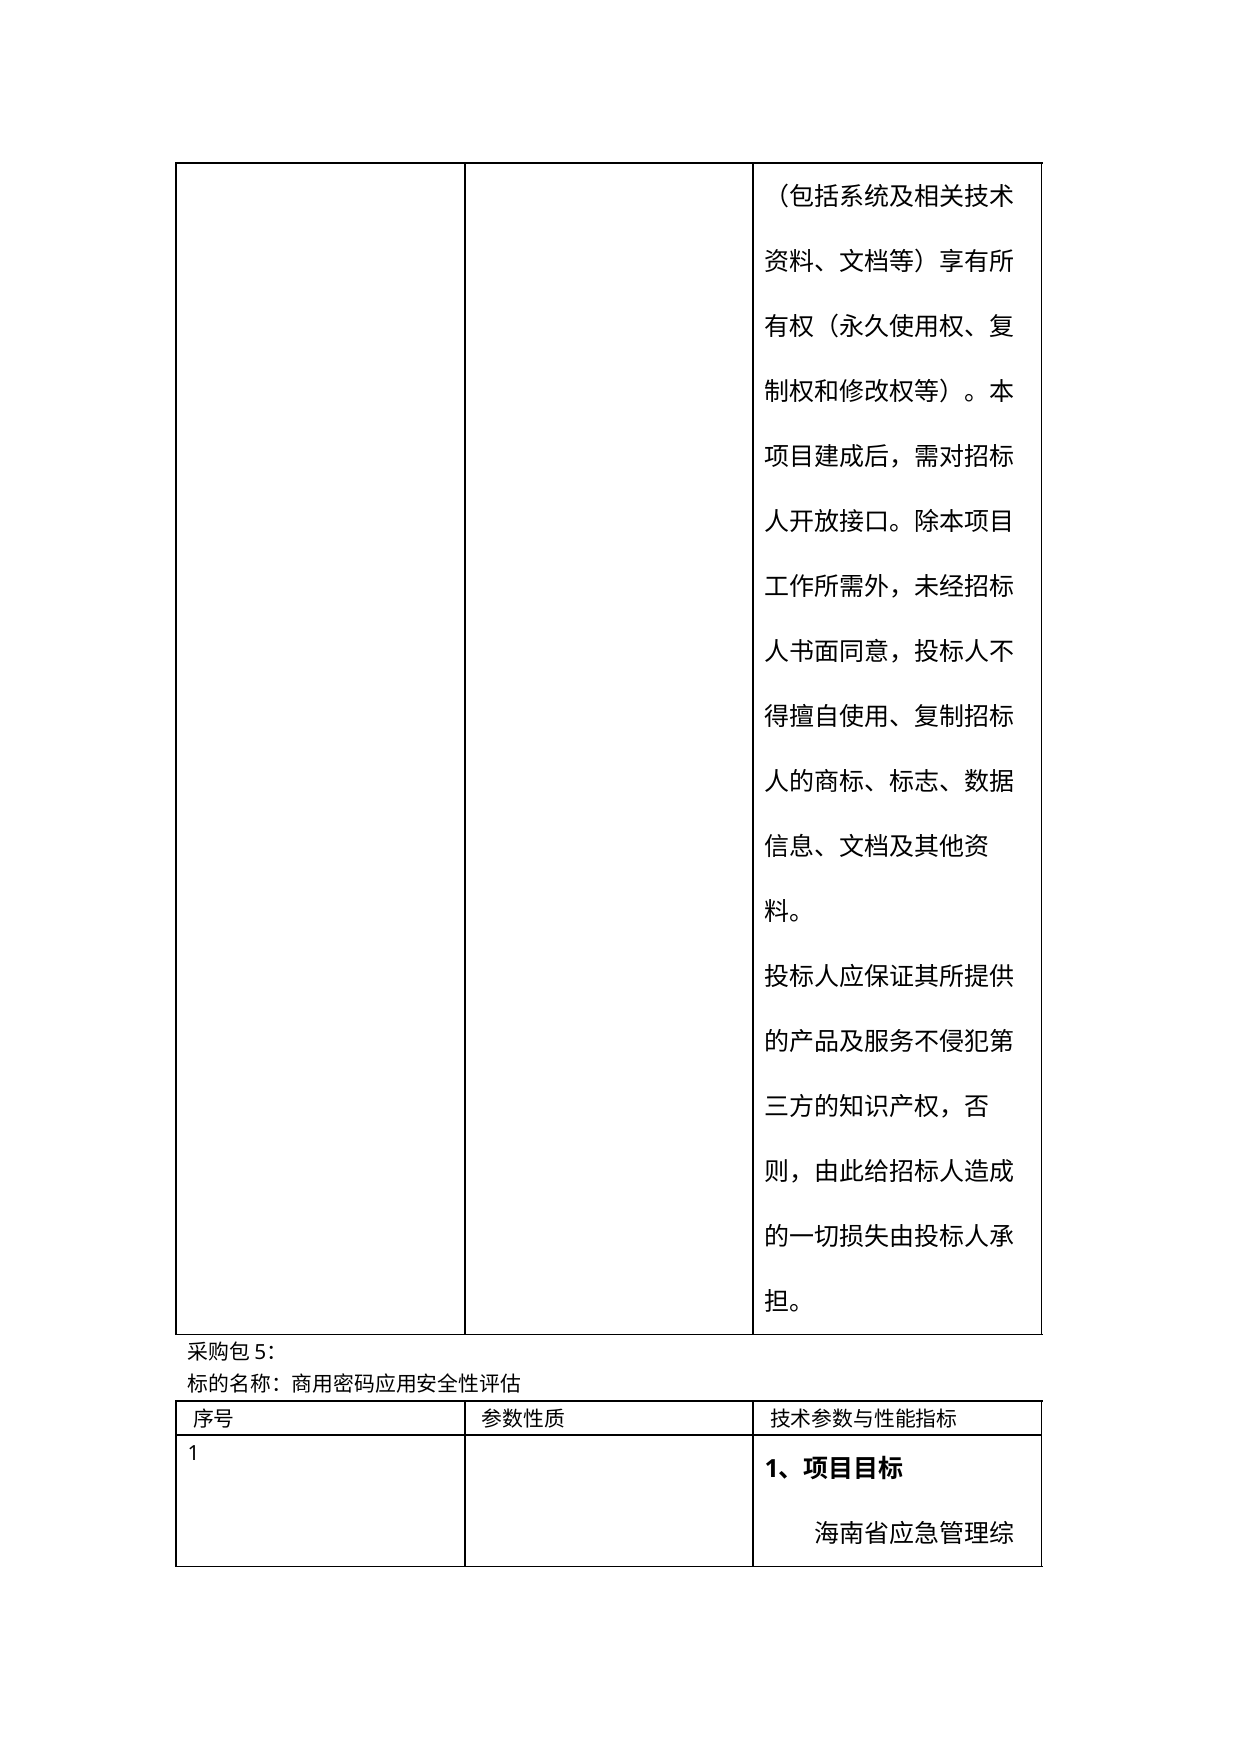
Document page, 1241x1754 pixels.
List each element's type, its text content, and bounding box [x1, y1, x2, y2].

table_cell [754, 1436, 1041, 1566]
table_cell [754, 164, 1041, 1333]
table_cell [466, 164, 752, 1333]
table_cell 1 [177, 1436, 464, 1566]
table_cell [466, 1436, 752, 1566]
table_header 参数性质 [466, 1402, 752, 1434]
text 标的名称：商用密码应用安全性评估 [187, 1368, 1053, 1400]
table_header 序号 [177, 1402, 464, 1434]
table_header 技术参数与性能指标 [754, 1402, 1041, 1434]
text 采购包5： [187, 1335, 1053, 1368]
table_cell 1 [177, 164, 464, 1333]
